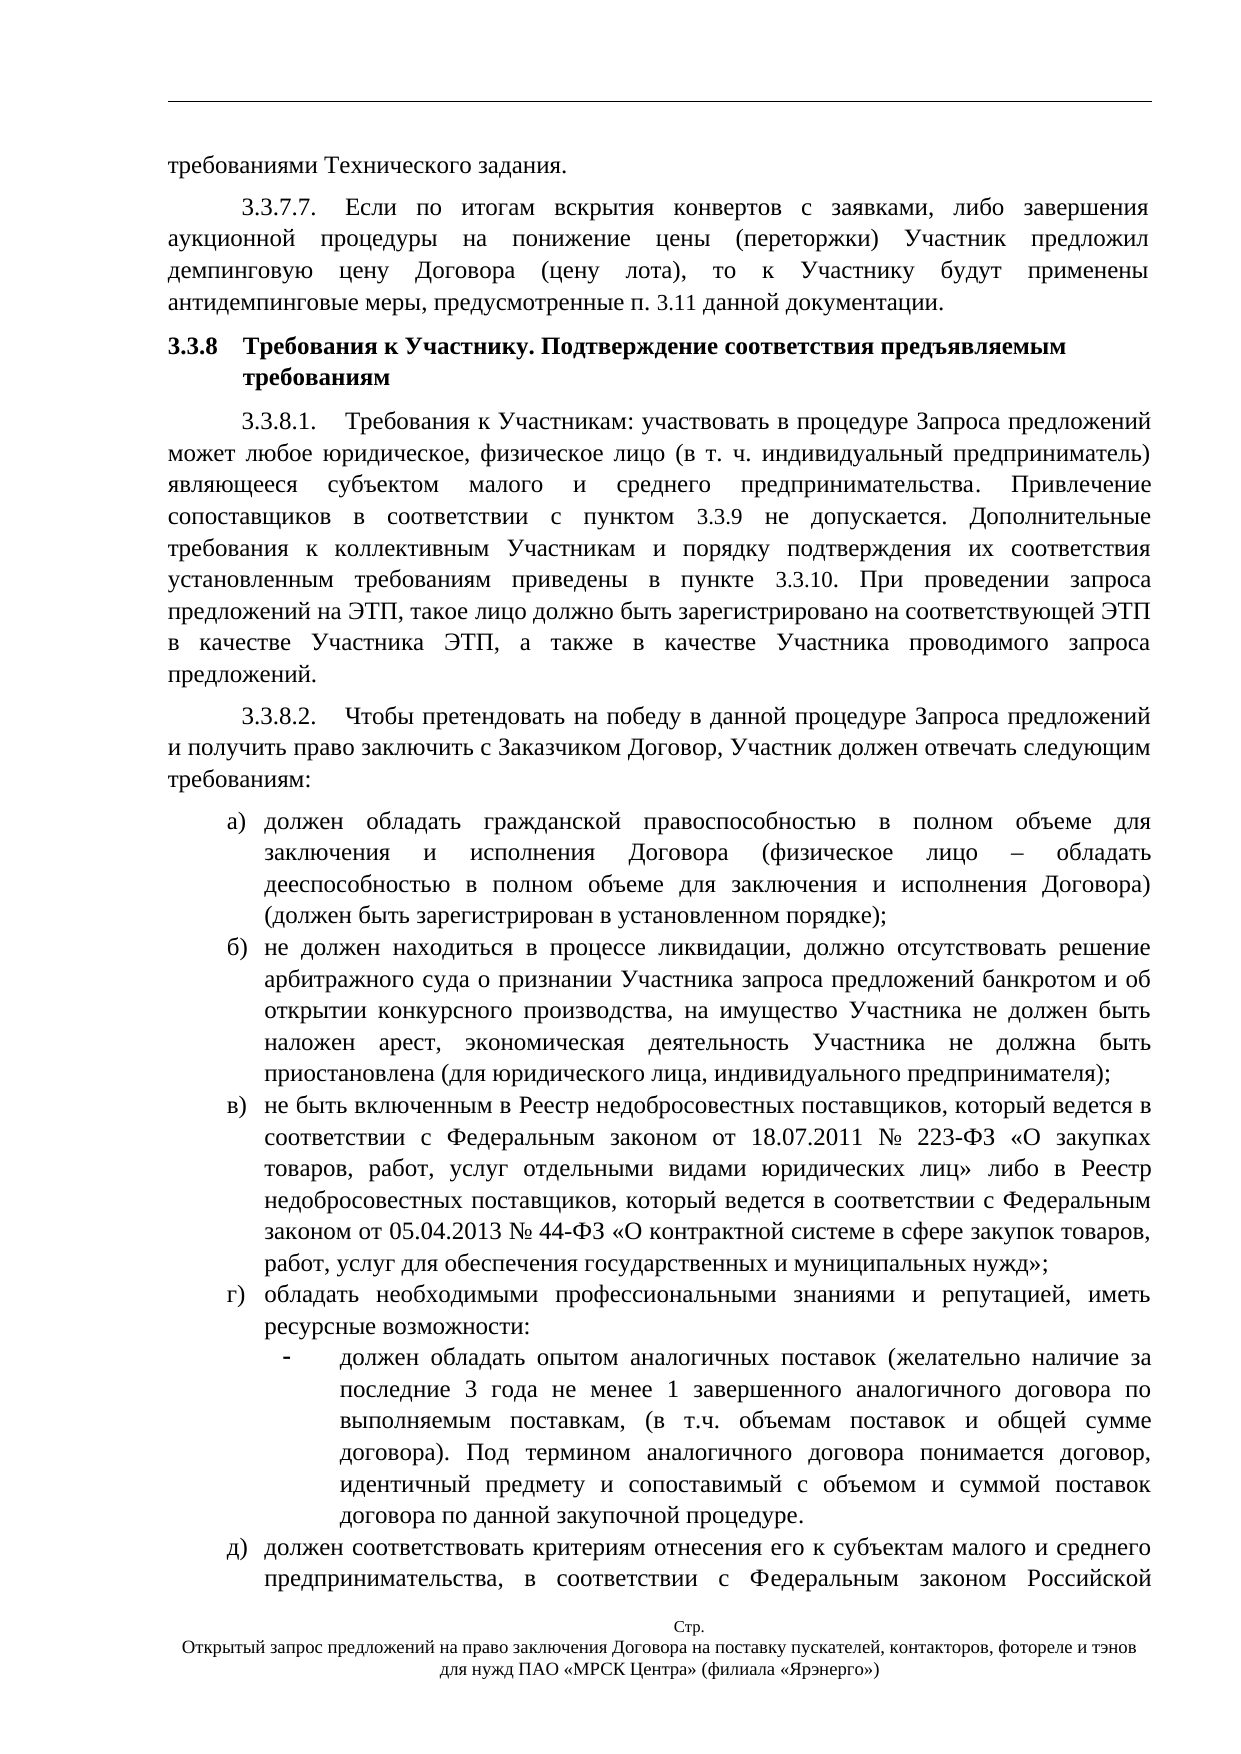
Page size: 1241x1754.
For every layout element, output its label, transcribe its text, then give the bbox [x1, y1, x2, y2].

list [168, 150, 1150, 179]
list должен обладать гражданской правоспособностью в полном объеме для заключения и исполнения Договора (физическое лицо – обладать дееспособностью в полном объеме для заключения и исполнения Договора) (должен быть зарегистрирован в установленном порядке); [227, 806, 1152, 929]
list не быть включенным в Реестр недобросовестных поставщиков, который ведется в соответствии с Федеральным законом от 18.07.2011 № 223-ФЗ «О закупках товаров, работ, услуг отдельными видами юридических лиц» либо в Реестр недобросовестных поставщиков, который ведется в соответствии с Федеральным законом от 05.04.2013 № 44-ФЗ «О контрактной системе в сфере закупок товаров, работ, услуг для обеспечения государственных и муниципальных нужд»; [227, 1090, 1152, 1277]
list не должен находиться в процессе ликвидации, должно отсутствовать решение арбитражного суда о признании Участника запроса предложений банкротом и об открытии конкурсного производства, на имущество Участника не должен быть наложен арест, экономическая деятельность Участника не должна быть приостановлена (для юридического лица, индивидуального предпринимателя); [227, 932, 1152, 1087]
list Если по итогам вскрытия конвертов с заявками, либо завершения аукционной процедуры на понижение цены (переторжки) Участник предложил демпинговую цену Договора (цену лота), то к Участнику будут применены антидемпинговые меры, предусмотренные п. 3.11 данной документации. [168, 192, 1150, 315]
list должен обладать опытом аналогичных поставок (желательно наличие за последние 3 года не менее 1 завершенного аналогичного договора по выполняемым поставкам, (в т.ч. объемам поставок и общей сумме договора). Под термином аналогичного договора понимается договор, идентичный предмету и сопоставимый с объемом и суммой поставок договора по данной закупочной процедуре. [282, 1342, 1152, 1529]
subtitle Требования к Участнику. Подтверждение соответствия предъявляемым требованиям [168, 331, 1152, 391]
list Чтобы претендовать на победу в данной процедуре Запроса предложений и получить право заключить с Заказчиком Договор, Участник должен отвечать следующим требованиям: [168, 701, 1152, 793]
list обладать необходимыми профессиональными знаниями и репутацией, иметь ресурсные возможности: [227, 1279, 1152, 1340]
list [227, 1532, 1152, 1592]
list Требования к Участникам: участвовать в процедуре Запроса предложений может любое юридическое, физическое лицо (в т. ч. индивидуальный предприниматель) являющееся субъектом малого и среднего предпринимательства. Привлечение сопоставщиков в соответствии с пунктом 3.3.9 не допускается. Дополнительные требования к коллективным Участникам и порядку подтверждения их соответствия установленным требованиям приведены в пункте 3.3.10. При проведении запроса предложений на ЭТП, такое лицо должно быть зарегистрировано на соответствующей ЭТП в качестве Участника ЭТП, а также в качестве Участника проводимого запроса предложений. [168, 406, 1152, 688]
